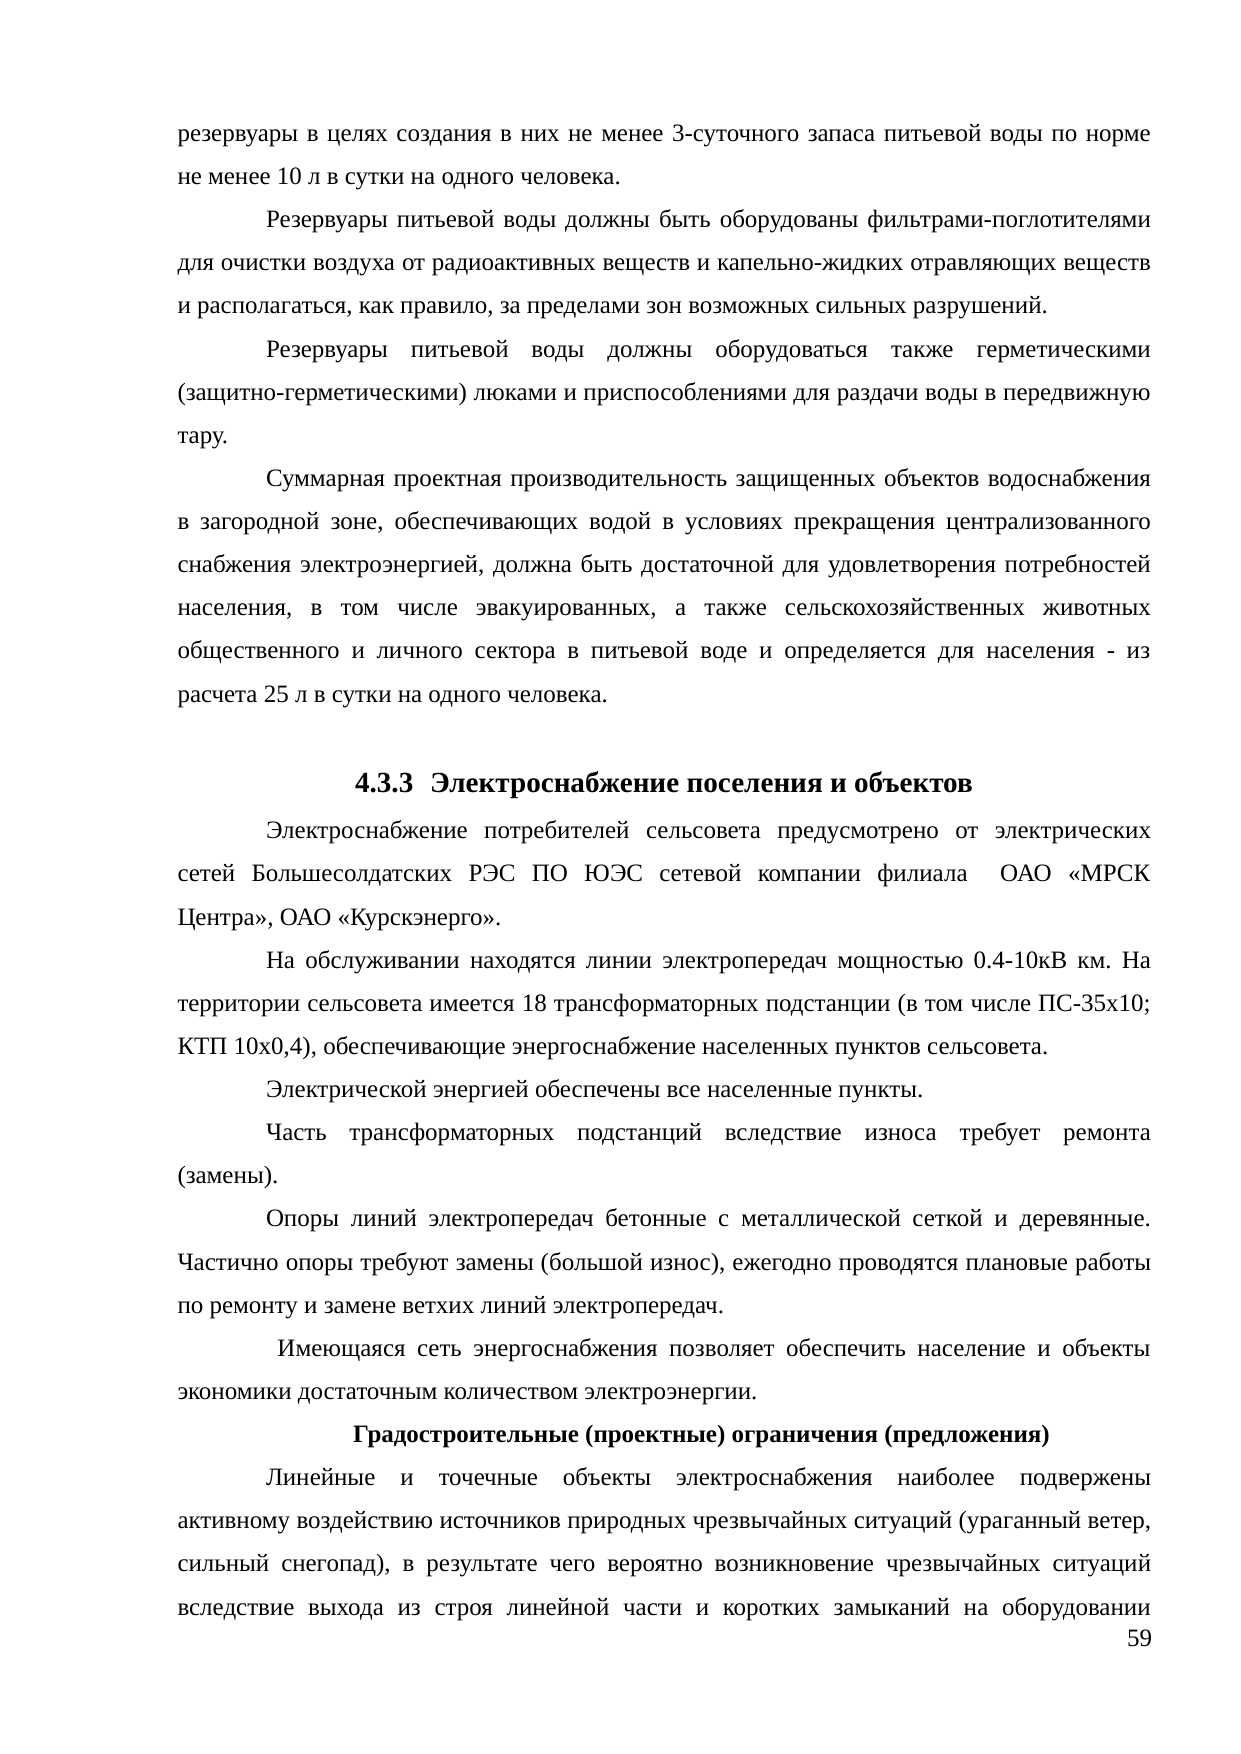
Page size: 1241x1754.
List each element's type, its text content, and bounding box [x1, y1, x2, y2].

text Градостроительные (проектные) ограничения (предложения) [177, 1419, 1152, 1448]
text Электрической энергией обеспечены все населенные пункты. [177, 1074, 1152, 1103]
text Часть трансформаторных подстанций вследствие износа требует ремонта (замены). [177, 1117, 1152, 1189]
subtitle Электроснабжение поселения и объектов [176, 765, 1152, 798]
text На обслуживании находятся линии электропередач мощностью 0.4-10кВ км. На территории сельсовета имеется 18 трансформаторных подстанции (в том числе ПС-35х10; КТП 10х0,4), обеспечивающие энергоснабжение населенных пунктов сельсовета. [177, 945, 1152, 1060]
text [177, 118, 1152, 190]
text Электроснабжение потребителей сельсовета предусмотрено от электрических сетей Большесолдатских РЭС ПО ЮЭС сетевой компании филиала ОАО «МРСК Центра», ОАО «Курскэнерго». [177, 815, 1152, 930]
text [177, 1462, 1152, 1620]
text Суммарная проектная производительность защищенных объектов водоснабжения в загородной зоне, обеспечивающих водой в условиях прекращения централизованного снабжения электроэнергией, должна быть достаточной для удовлетворения потребностей населения, в том числе эвакуированных, а также сельскохозяйственных животных общественного и личного сектора в питьевой воде и определяется для населения - из расчета 25 л в сутки на одного человека. [177, 463, 1152, 707]
text Резервуары питьевой воды должны оборудоваться также герметическими (защитно-герметическими) люками и приспособлениями для раздачи воды в передвижную тару. [177, 334, 1152, 449]
text Имеющаяся сеть энергоснабжения позволяет обеспечить население и объекты экономики достаточным количеством электроэнергии. [177, 1333, 1152, 1405]
text Опоры линий электропередач бетонные с металлической сеткой и деревянные. Частично опоры требуют замены (большой износ), ежегодно проводятся плановые работы по ремонту и замене ветхих линий электропередач. [177, 1203, 1152, 1318]
text Резервуары питьевой воды должны быть оборудованы фильтрами-поглотителями для очистки воздуха от радиоактивных веществ и капельно-жидких отравляющих веществ и располагаться, как правило, за пределами зон возможных сильных разрушений. [177, 204, 1152, 319]
